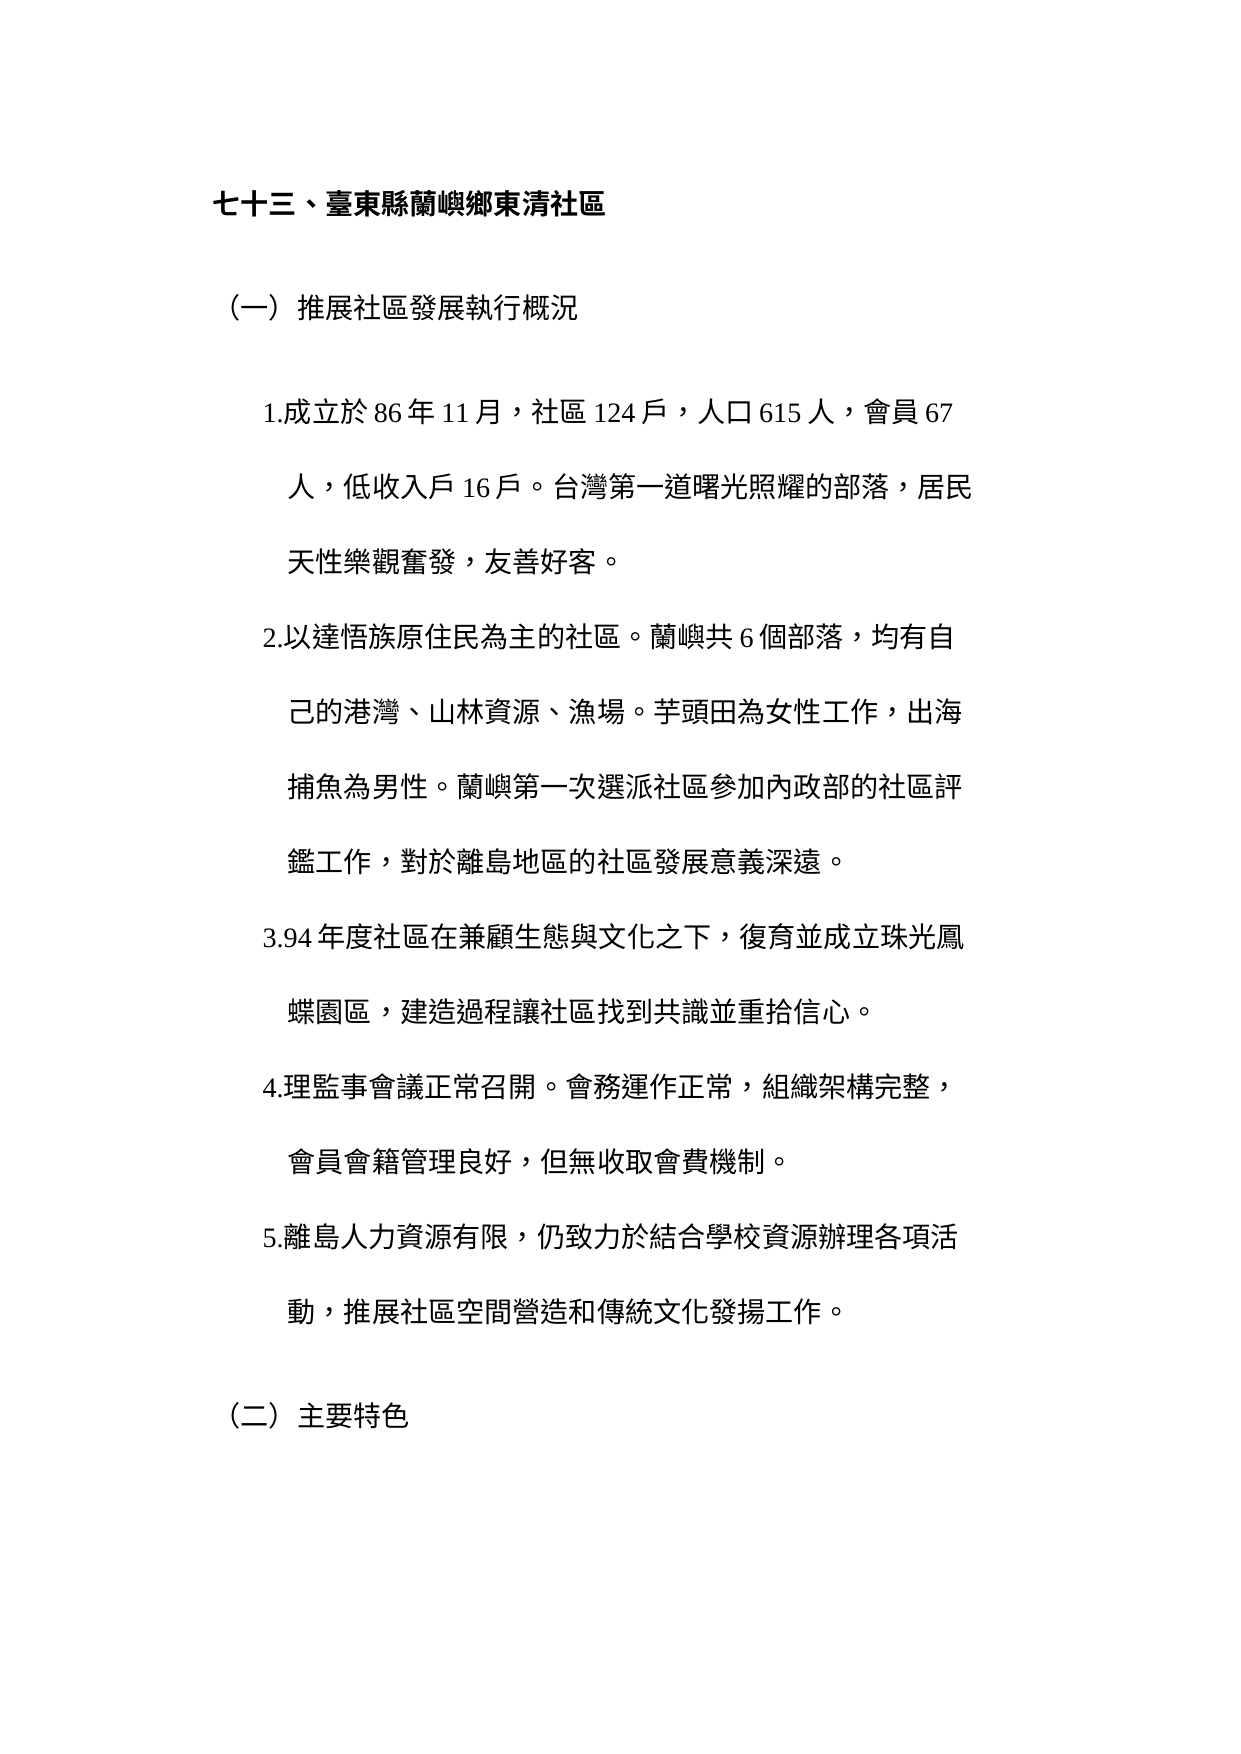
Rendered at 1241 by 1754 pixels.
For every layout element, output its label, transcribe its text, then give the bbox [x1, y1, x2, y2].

text （一）推展社區發展執行概況 [187, 269, 978, 344]
text （二）主要特色 [187, 1377, 978, 1452]
text 1.成立於86年11月，社區124戶，人口615人，會員67人，低收入戶16戶。台灣第一道曙光照耀的部落，居民天性樂觀奮發，友善好客。 [262, 373, 978, 598]
text 2.以達悟族原住民為主的社區。蘭嶼共6個部落，均有自己的港灣、山林資源、漁場。芋頭田為女性工作，出海捕魚為男性。蘭嶼第一次選派社區參加內政部的社區評鑑工作，對於離島地區的社區發展意義深遠。 [262, 598, 978, 898]
text 3.94年度社區在兼顧生態與文化之下，復育並成立珠光鳳蝶園區，建造過程讓社區找到共識並重拾信心。 [262, 898, 978, 1048]
text 七十三、臺東縣蘭嶼鄉東清社區 [187, 164, 978, 239]
text 5.離島人力資源有限，仍致力於結合學校資源辦理各項活動，推展社區空間營造和傳統文化發揚工作。 [262, 1198, 978, 1348]
text 4.理監事會議正常召開。會務運作正常，組織架構完整，會員會籍管理良好，但無收取會費機制。 [262, 1048, 978, 1198]
